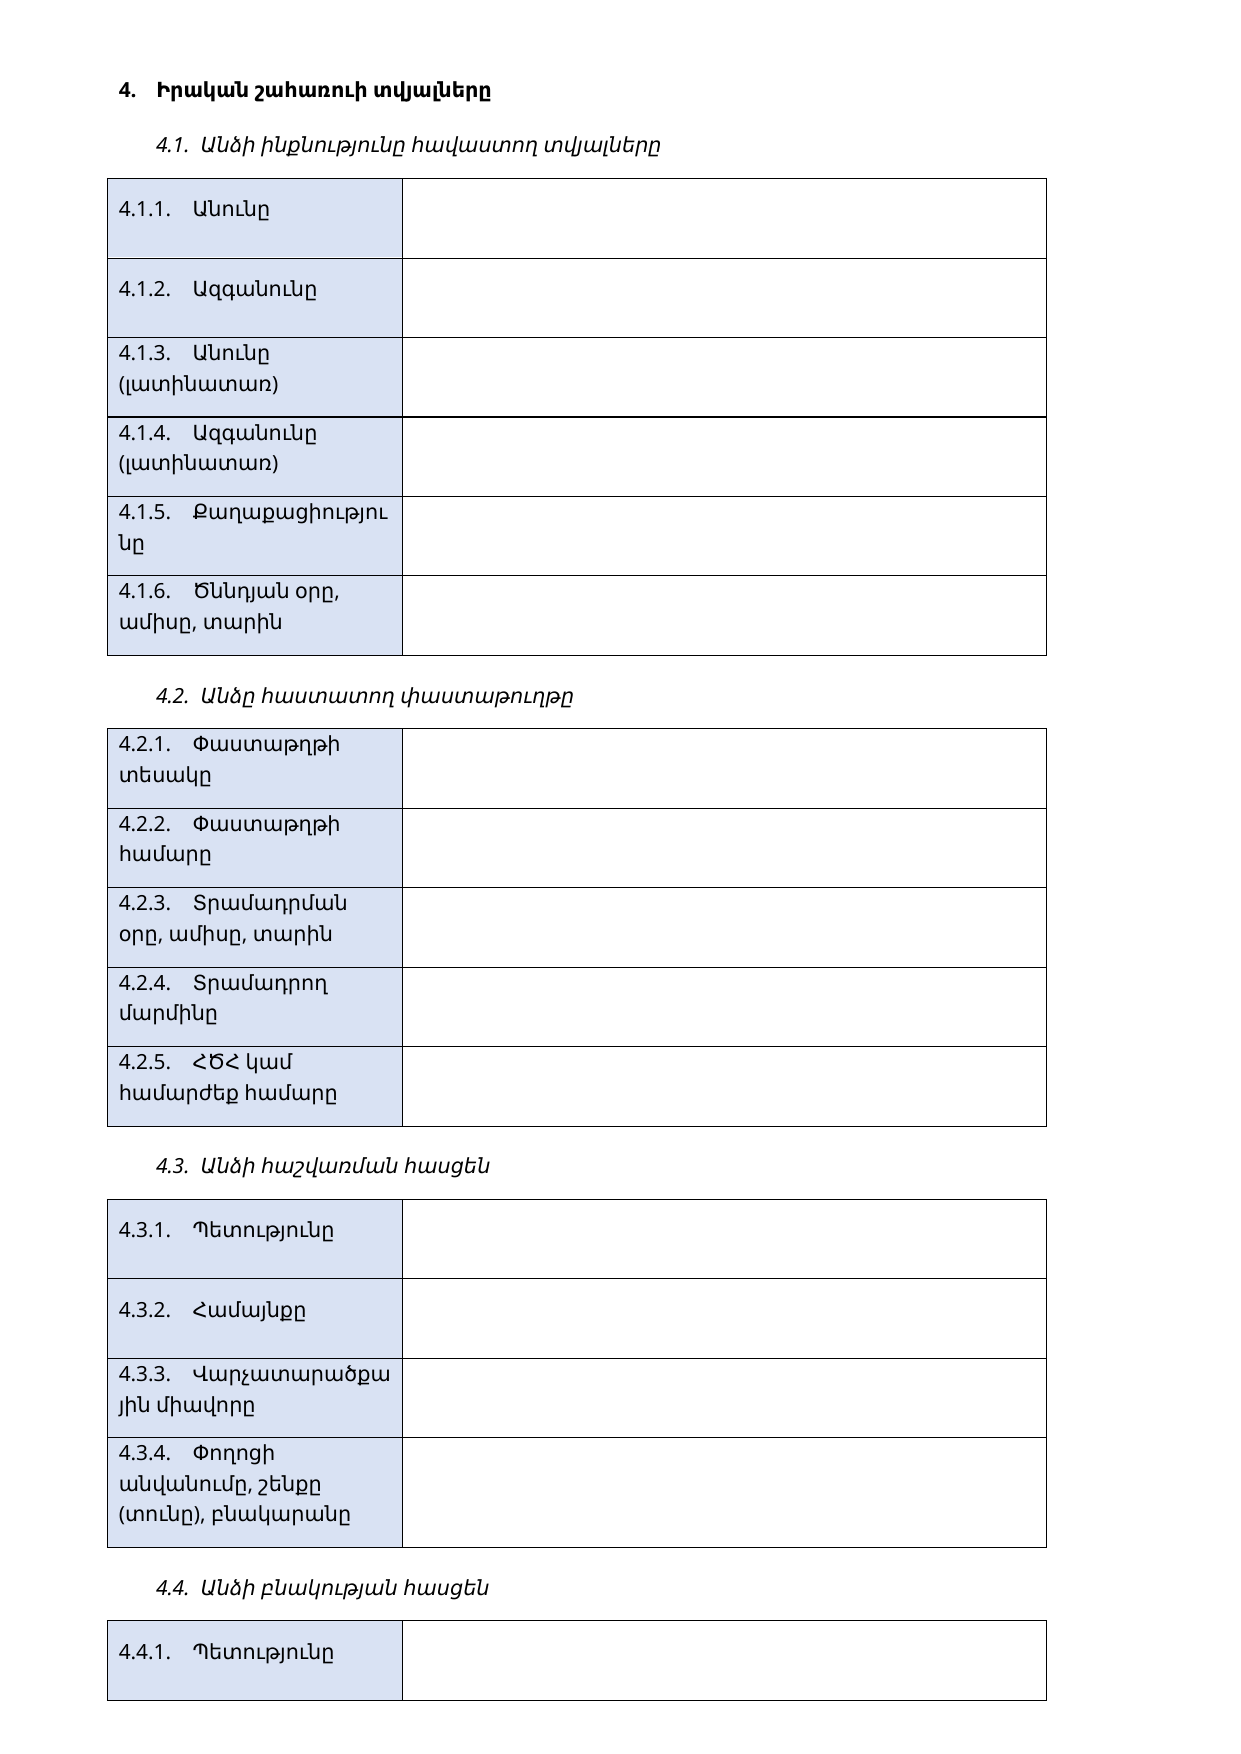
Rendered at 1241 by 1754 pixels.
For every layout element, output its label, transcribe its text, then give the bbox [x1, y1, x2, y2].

list Անձը հաստատող փաստաթուղթը [156, 681, 1171, 709]
table_cell Անունը (լատինատառ) [108, 338, 402, 416]
table_cell [403, 1279, 1046, 1358]
table_header [403, 179, 1046, 257]
table_cell Տրամադրման օրը, ամիսը, տարին [108, 888, 402, 967]
table_cell ՀԾՀ կամ համարժեք համարը [108, 1047, 402, 1126]
table_header [403, 729, 1046, 808]
table_cell [403, 576, 1046, 655]
table_cell [403, 497, 1046, 575]
table_header Պետությունը [108, 1200, 402, 1278]
table_cell Տրամադրող մարմինը [108, 968, 402, 1046]
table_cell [108, 1438, 402, 1547]
list Անձի ինքնությունը հավաստող տվյալները [156, 131, 1171, 159]
table_cell Վարչատարածքային միավորը [108, 1359, 402, 1437]
table_cell Ազգանունը [108, 259, 402, 337]
table_cell [403, 1359, 1046, 1437]
table_cell Համայնքը [108, 1279, 402, 1358]
table_cell [403, 888, 1046, 967]
table_cell [403, 1047, 1046, 1126]
table_cell Ազգանունը (լատինատառ) [108, 418, 402, 496]
list Անձի հաշվառման հասցեն [156, 1152, 1171, 1180]
list Անձի բնակության հասցեն [156, 1573, 1171, 1601]
table_cell Ծննդյան օրը, ամիսը, տարին [108, 576, 402, 655]
table_cell [403, 418, 1046, 496]
table_cell Քաղաքացիությունը [108, 497, 402, 575]
table_cell [403, 1438, 1046, 1547]
table_header [403, 1200, 1046, 1278]
table_cell [403, 968, 1046, 1046]
table_header Պետությունը [108, 1621, 402, 1700]
table_header [403, 1621, 1046, 1700]
table_header Փաստաթղթի տեսակը [108, 729, 402, 808]
table_cell [403, 259, 1046, 337]
table_cell [403, 338, 1046, 416]
list Իրական շահառուի տվյալները [118, 75, 1171, 103]
table_cell [403, 809, 1046, 887]
table_cell Փաստաթղթի համարը [108, 809, 402, 887]
table_header Անունը [108, 179, 402, 257]
